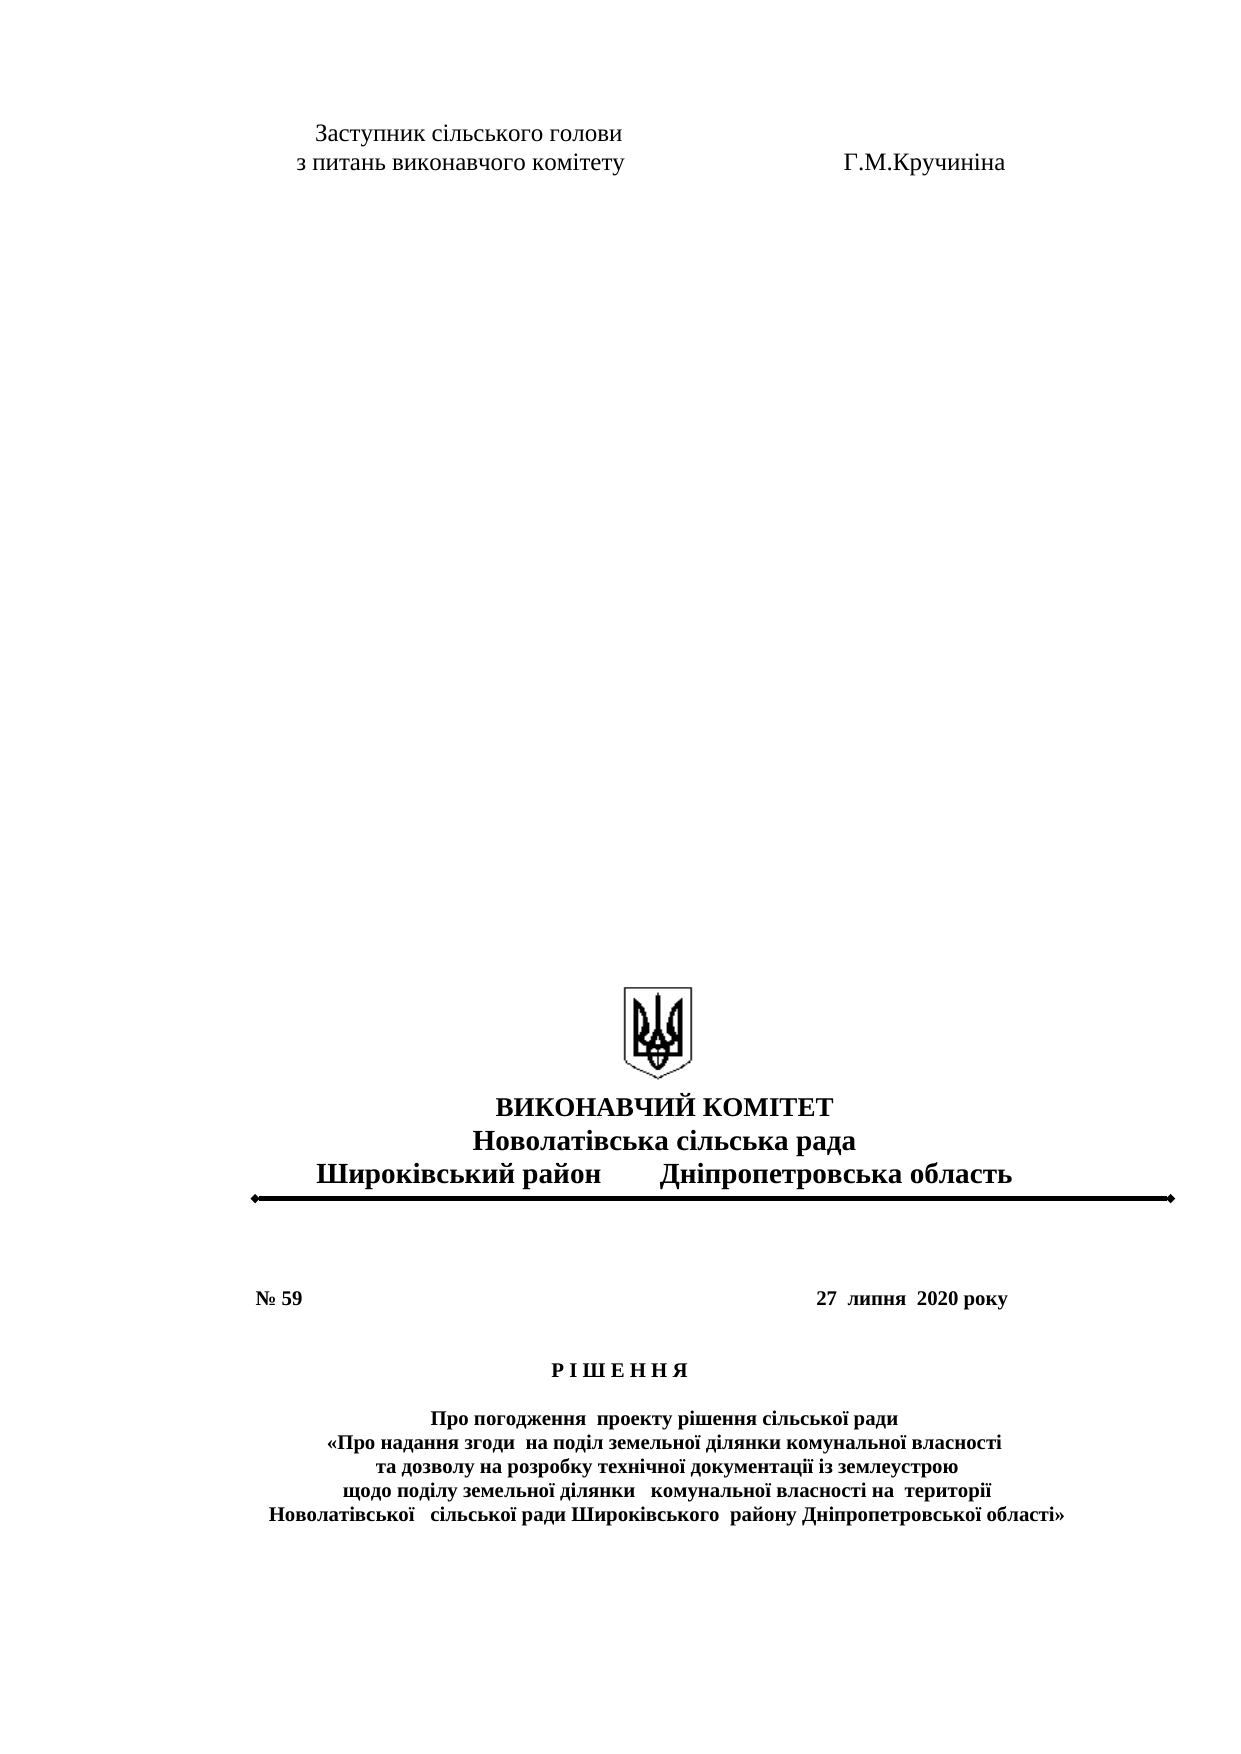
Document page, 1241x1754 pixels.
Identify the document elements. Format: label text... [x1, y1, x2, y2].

text та дозволу на розробку технічної документації із землеустрою [177, 1454, 1152, 1478]
text № 59 27 липня 2020 року [177, 1286, 1152, 1310]
text Новолатівська сільська рада [177, 1123, 1152, 1156]
text Р І Ш Е Н Н Я [177, 1358, 1152, 1382]
text щодо поділу земельної ділянки комунальної власності на території [177, 1478, 1152, 1502]
text з питань виконавчого комітету Г.М.Кручиніна [177, 147, 1152, 176]
text «Про надання згоди на поділ земельної ділянки комунальної власності [177, 1430, 1152, 1454]
text Заступник сільського голови [177, 118, 1152, 147]
text Широківський район Дніпропетровська область [177, 1156, 1152, 1190]
text Новолатівської сільської ради Широківського району Дніпропетровської області» [177, 1502, 1152, 1526]
text ВИКОНАВЧИЙ КОМІТЕТ [177, 1091, 1152, 1123]
text Про погодження проекту рішення сільської ради [177, 1406, 1152, 1430]
